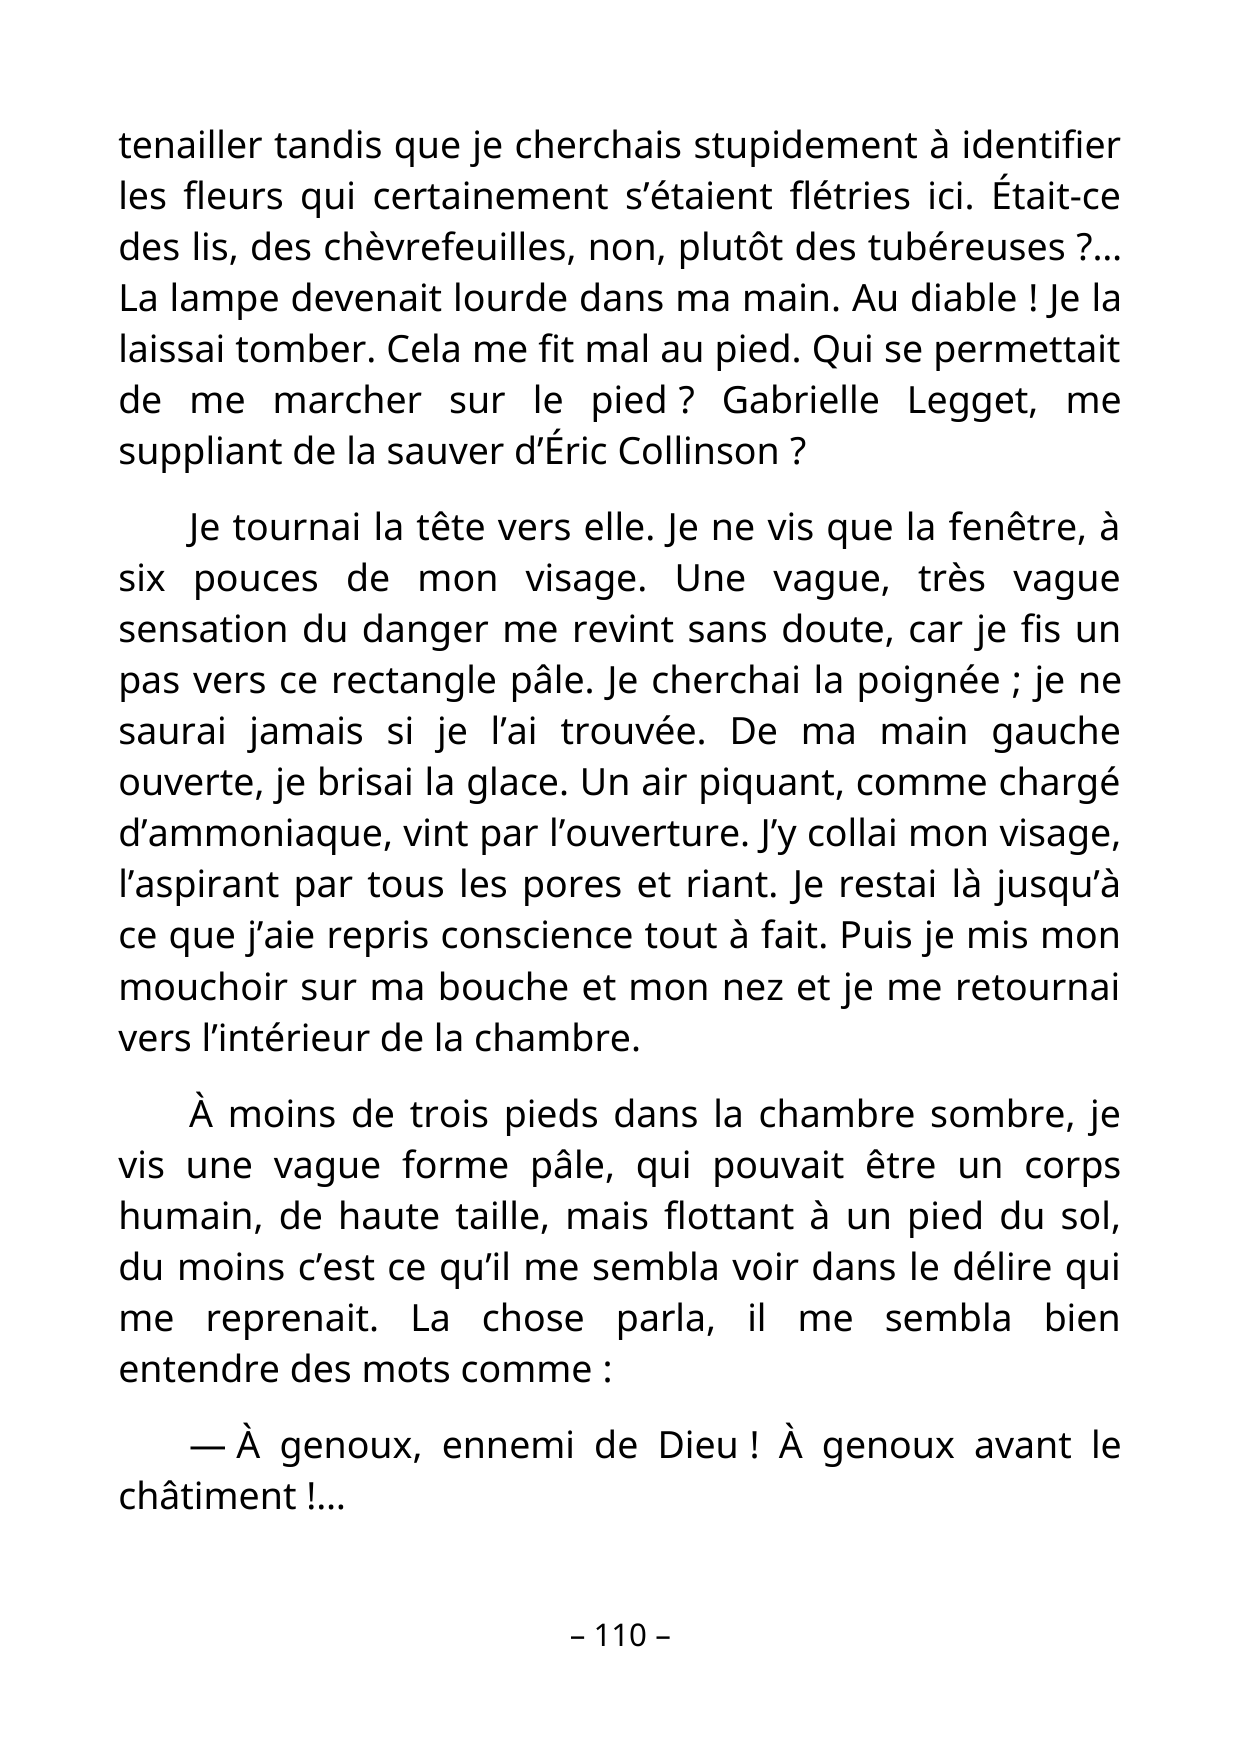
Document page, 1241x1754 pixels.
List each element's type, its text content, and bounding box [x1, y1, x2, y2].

text À moins de trois pieds dans la chambre sombre, je vis une vague forme pâle, qui pouvait être un corps humain, de haute taille, mais flottant à un pied du sol, du moins c’est ce qu’il me sembla voir dans le délire qui me reprenait. La chose parla, il me sembla bien entendre des mots comme : [118, 1087, 1122, 1393]
text — À genoux, ennemi de Dieu ! À genoux avant le châtiment !… [118, 1418, 1122, 1520]
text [118, 118, 1122, 475]
text Je tournai la tête vers elle. Je ne vis que la fenêtre, à six pouces de mon visage. Une vague, très vague sensation du danger me revint sans doute, car je fis un pas vers ce rectangle pâle. Je cherchai la poignée ; je ne saurai jamais si je l’ai trouvée. De ma main gauche ouverte, je brisai la glace. Un air piquant, comme chargé d’ammoniaque, vint par l’ouverture. J’y collai mon visage, l’aspirant par tous les pores et riant. Je restai là jusqu’à ce que j’aie repris conscience tout à fait. Puis je mis mon mouchoir sur ma bouche et mon nez et je me retournai vers l’intérieur de la chambre. [118, 500, 1122, 1062]
